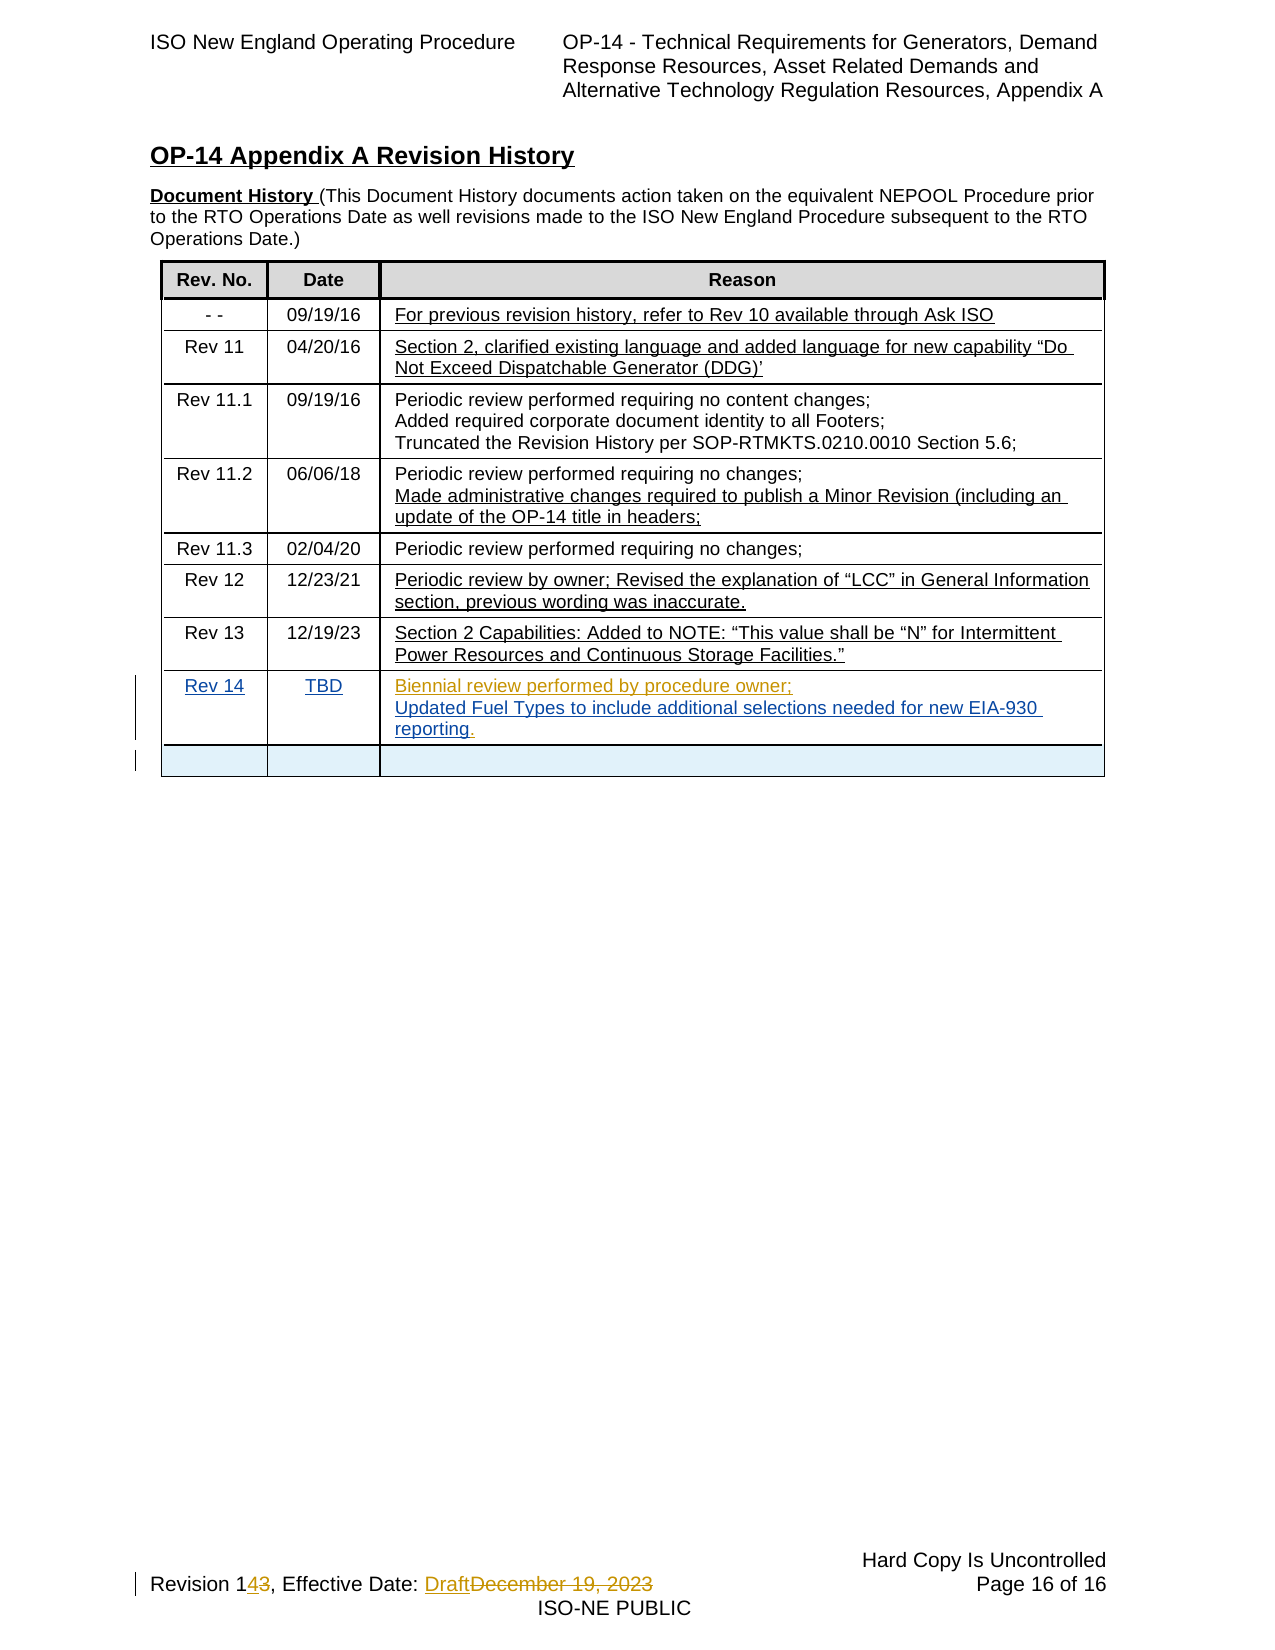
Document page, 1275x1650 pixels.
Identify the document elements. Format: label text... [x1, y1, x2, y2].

table_cell 12/19/23 [268, 618, 379, 669]
table_cell [381, 670, 1104, 744]
table_cell Rev 11.2 [162, 458, 267, 532]
table_cell 04/20/16 [268, 331, 379, 383]
table_cell For previous revision history, refer to Rev 10 available through Ask ISO [381, 297, 1104, 330]
table_cell - - [162, 297, 267, 330]
table_cell [162, 670, 267, 744]
table_cell [268, 671, 379, 744]
table_cell Periodic review performed requiring no changes; [381, 532, 1104, 563]
table_header Rev. No. [163, 263, 266, 297]
table_cell 09/19/16 [268, 300, 379, 330]
table_cell Rev 13 [162, 616, 267, 669]
table_cell Rev 11 [162, 330, 267, 383]
table_header Date [269, 263, 378, 297]
table_cell 09/19/16 [268, 385, 379, 457]
table_cell 12/23/21 [268, 565, 379, 616]
table_cell Section 2 Capabilities: Added to NOTE: “This value shall be “N” for Intermittent Power Resources and Continuous Storage Facilities.” [381, 616, 1104, 669]
table_cell 02/04/20 [268, 534, 379, 563]
text Document History (This Document History documents action taken on the equivalent NEPOOL Procedure prior to the RTO Operations Date as well revisions made to the ISO New England Procedure subsequent to the RTO Operations Date.) [150, 184, 1116, 249]
table_cell Section 2, clarified existing language and added language for new capability “Do Not Exceed Dispatchable Generator (DDG)’ [381, 330, 1104, 383]
table_cell Rev 12 [162, 564, 267, 616]
table_cell Periodic review performed requiring no content changes; Added required corporate document identity to all Footers; Truncated the Revision History per SOP-RTMKTS.0210.0010 Section 5.6; [381, 383, 1104, 457]
table_cell Rev 11.1 [162, 383, 267, 457]
table_cell Rev 11.3 [162, 532, 267, 563]
table_cell Periodic review performed requiring no changes; Made administrative changes required to publish a Minor Revision (including an update of the OP-14 title in headers; [381, 458, 1104, 532]
table_header Reason [382, 263, 1103, 297]
table_cell 06/06/18 [268, 459, 379, 532]
subtitle OP-14 Appendix A Revision History [150, 141, 1116, 170]
table_cell Periodic review by owner; Revised the explanation of “LCC” in General Information section, previous wording was inaccurate. [381, 564, 1104, 616]
